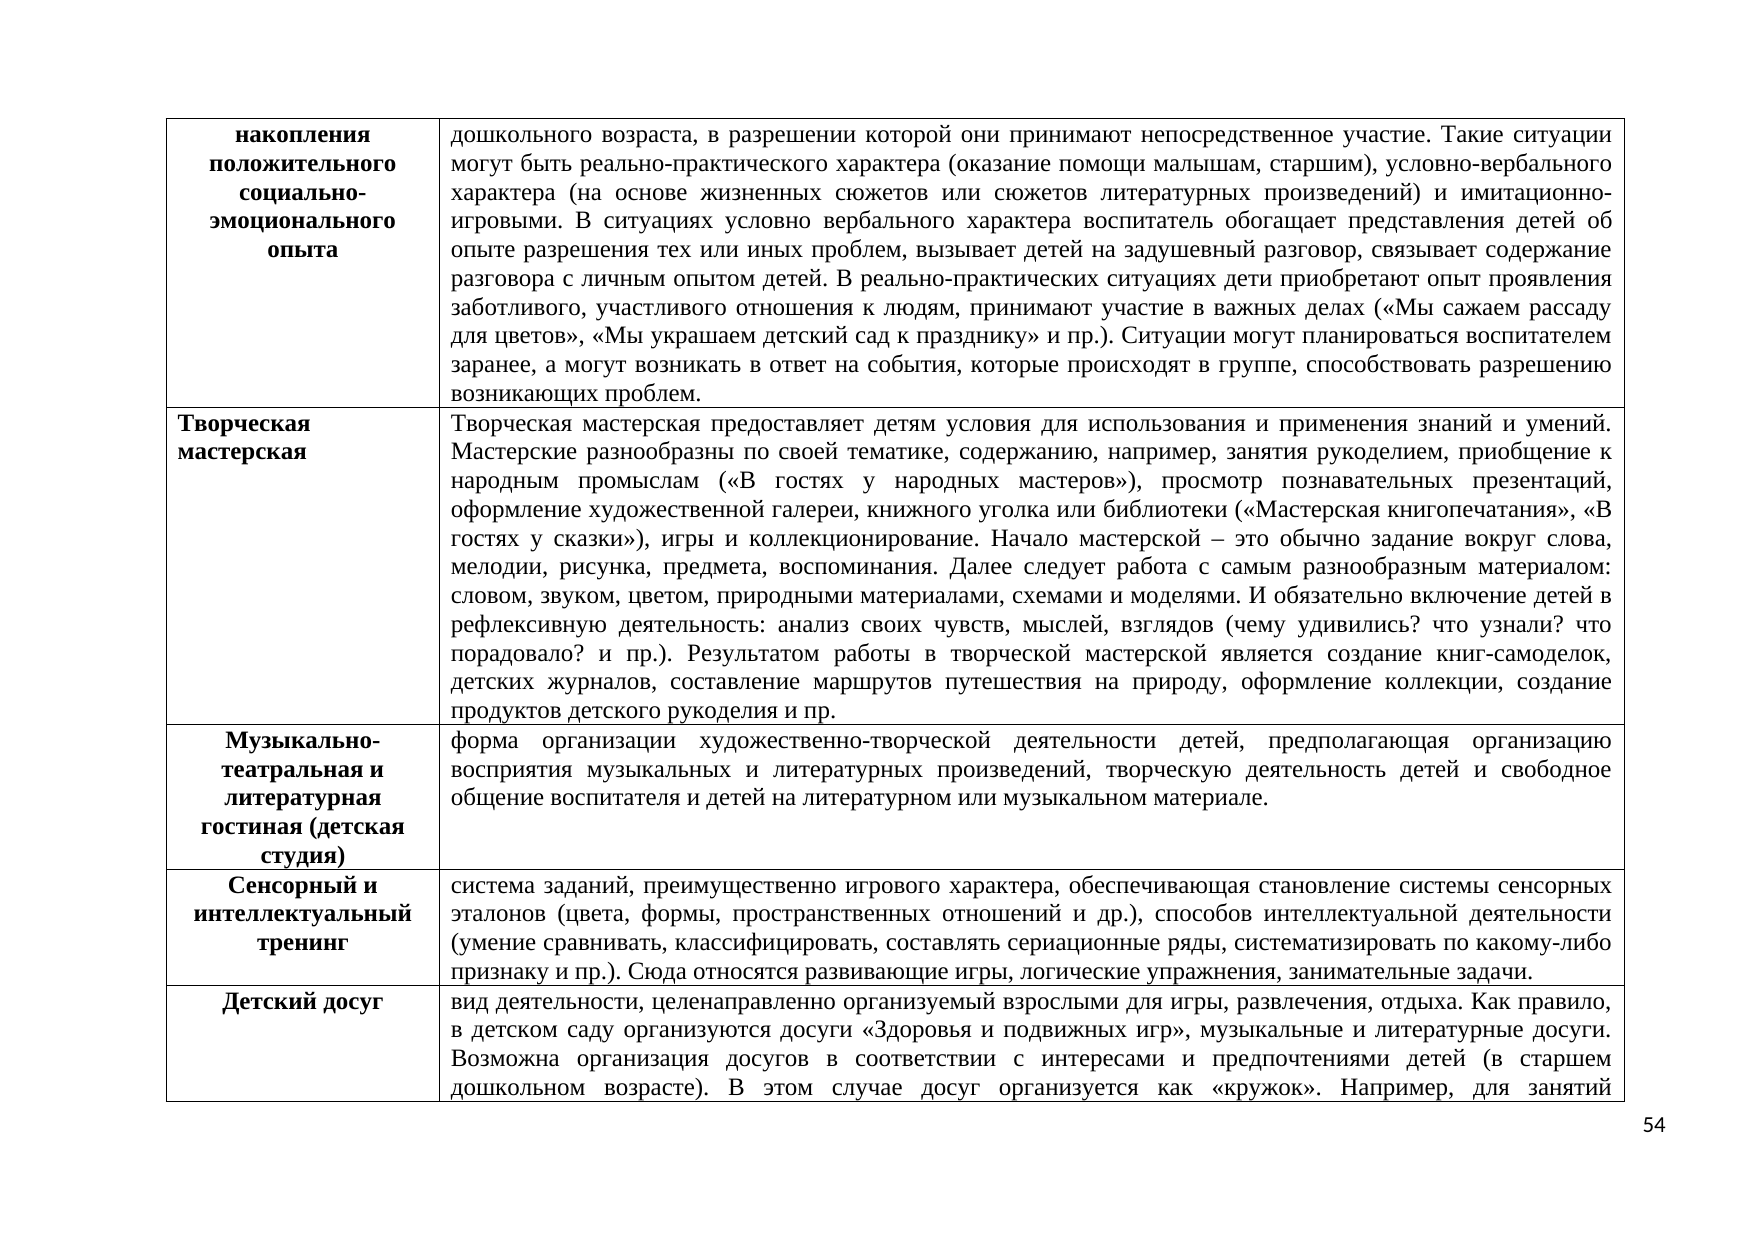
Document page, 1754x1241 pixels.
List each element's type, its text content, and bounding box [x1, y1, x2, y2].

table_cell Творческая мастерская [167, 408, 439, 724]
table_cell Сенсорный и интеллектуальный тренинг [167, 870, 439, 985]
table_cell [167, 119, 439, 407]
table_cell Творческая мастерская предоставляет детям условия для использования и применения знаний и умений. Мастерские разнообразны по своей тематике, содержанию, например, занятия рукоделием, приобщение к народным промыслам («В гостях у народных мастеров»), просмотр познавательных презентаций, оформление художественной галереи, книжного уголка или библиотеки («Мастерская книгопечатания», «В гостях у сказки»), игры и коллекционирование. Начало мастерской – это обычно задание вокруг слова, мелодии, рисунка, предмета, воспоминания. Далее следует работа с самым разнообразным материалом: словом, звуком, цветом, природными материалами, схемами и моделями. И обязательно включение детей в рефлексивную деятельность: анализ своих чувств, мыслей, взглядов (чему удивились? что узнали? что порадовало? и пр.). Результатом работы в творческой мастерской является создание книг-самоделок, детских журналов, составление маршрутов путешествия на природу, оформление коллекции, создание продуктов детского рукоделия и пр. [440, 408, 1624, 724]
table_cell Музыкально-театральная и литературная гостиная (детская студия) [167, 725, 439, 869]
table_cell система заданий, преимущественно игрового характера, обеспечивающая становление системы сенсорных эталонов (цвета, формы, пространственных отношений и др.), способов интеллектуальной деятельности (умение сравнивать, классифицировать, составлять сериационные ряды, систематизировать по какому-либо признаку и пр.). Сюда относятся развивающие игры, логические упражнения, занимательные задачи. [440, 870, 1624, 985]
table_cell форма организации художественно-творческой деятельности детей, предполагающая организацию восприятия музыкальных и литературных произведений, творческую деятельность детей и свободное общение воспитателя и детей на литературном или музыкальном материале. [440, 725, 1624, 869]
table_cell Детский досуг [167, 986, 439, 1101]
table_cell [440, 986, 1624, 1101]
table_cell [440, 119, 1624, 407]
